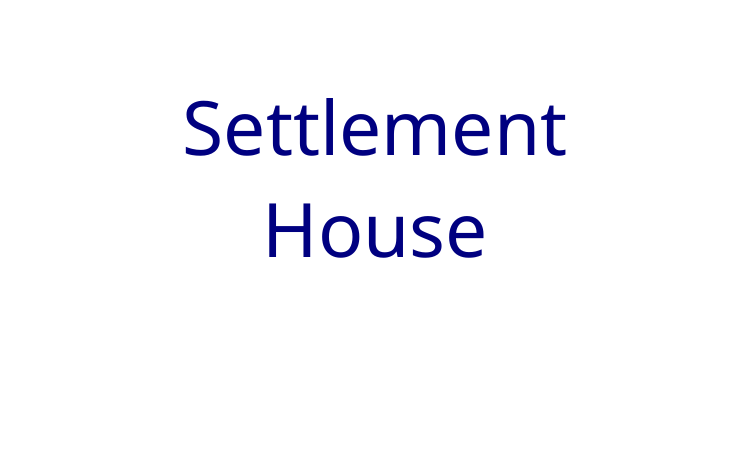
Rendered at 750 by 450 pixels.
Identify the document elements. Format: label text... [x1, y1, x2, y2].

text Settlement House [75, 75, 675, 279]
